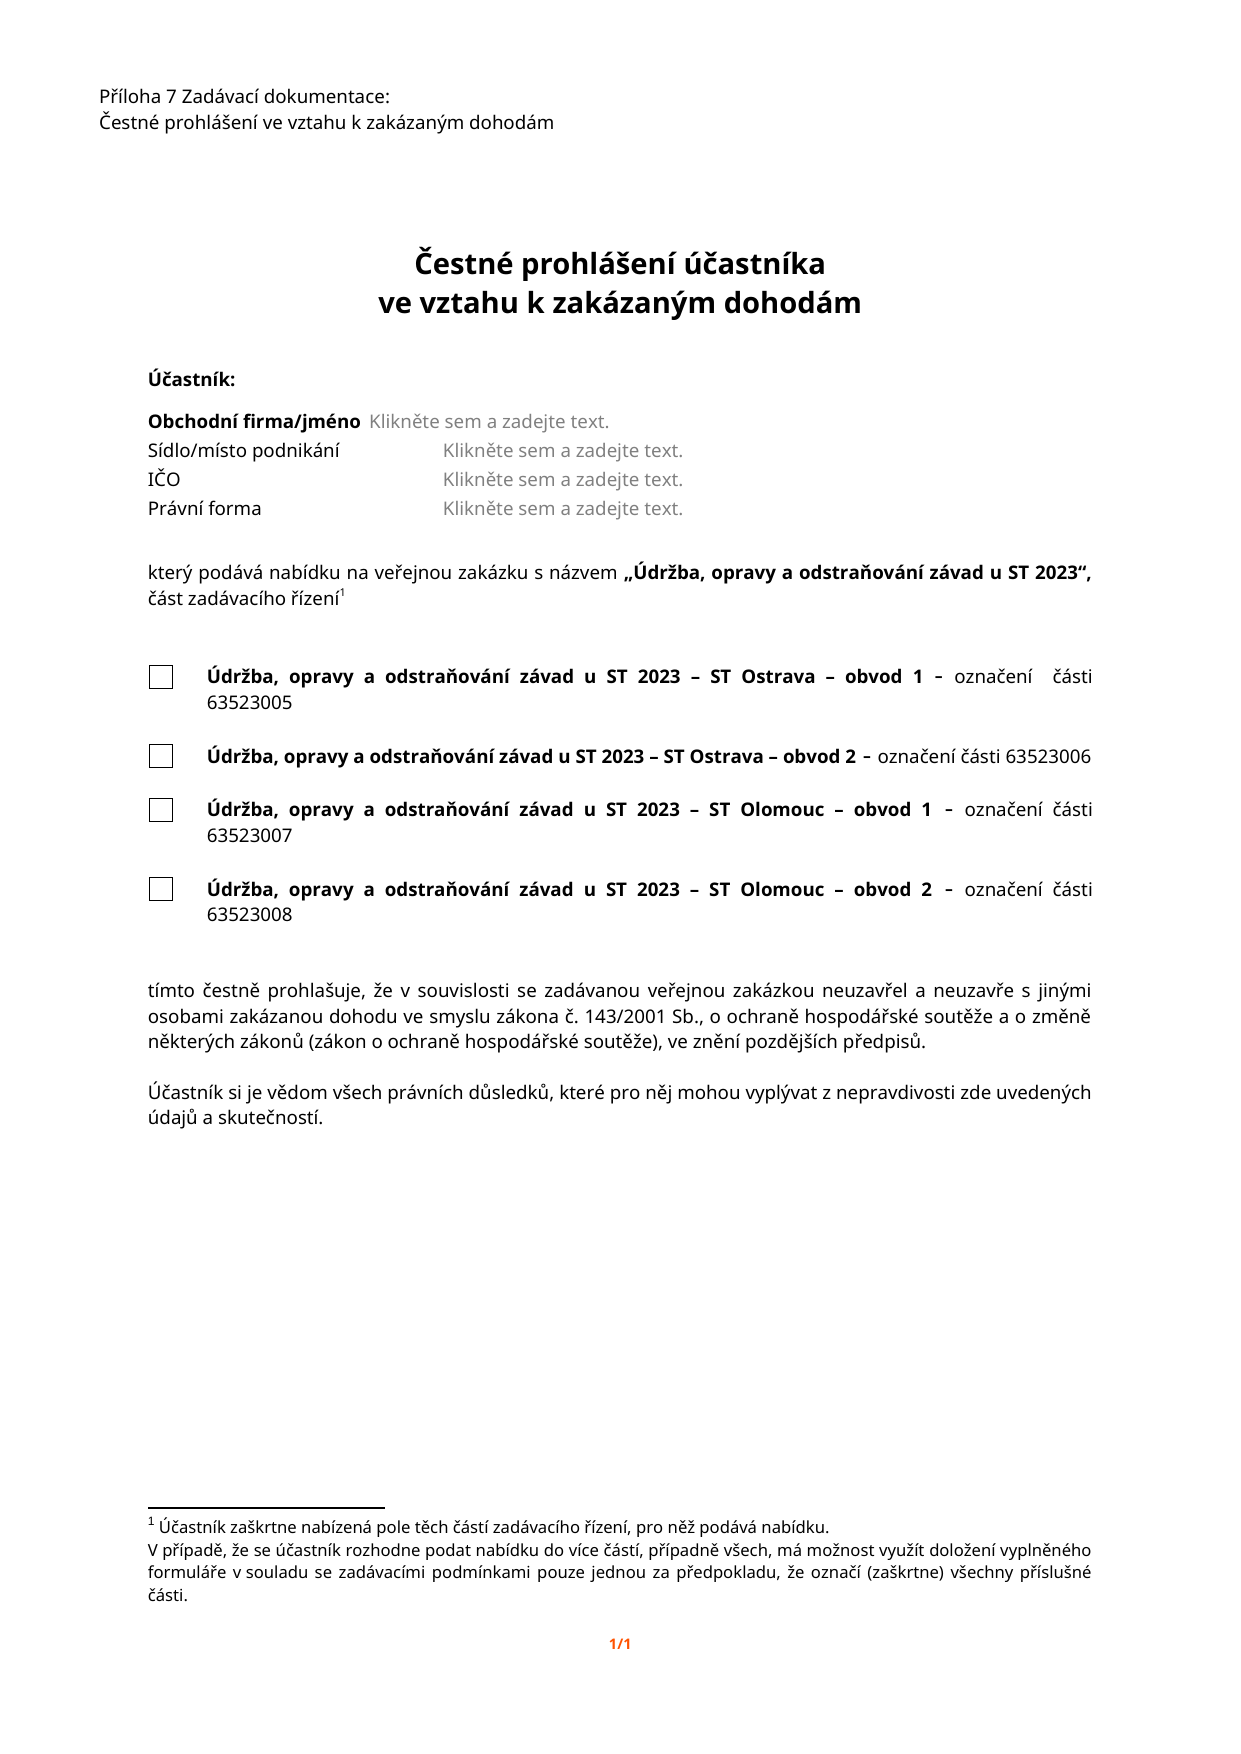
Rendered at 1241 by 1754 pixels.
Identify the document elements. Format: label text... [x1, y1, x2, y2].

text Údržba, opravy a odstraňování závad u ST 2023 – ST Olomouc – obvod 2 - označení části 63523008 [148, 873, 1093, 927]
title Čestné prohlášení účastníka [148, 243, 1093, 283]
text Obchodní firma/jméno [148, 406, 1093, 434]
text Údržba, opravy a odstraňování závad u ST 2023 – ST Ostrava – obvod 2 - označení části 63523006 [148, 740, 1093, 768]
text Účastník: [148, 362, 1093, 393]
text tímto čestně prohlašuje, že v souvislosti se zadávanou veřejnou zakázkou neuzavřel a neuzavře s jinými osobami zakázanou dohodu ve smyslu zákona č. 143/2001 Sb., o ochraně hospodářské soutěže a o změně některých zákonů (zákon o ochraně hospodářské soutěže), ve znění pozdějších předpisů. [148, 977, 1093, 1054]
text Účastník si je vědom všech právních důsledků, které pro něj mohou vyplývat z nepravdivosti zde uvedených údajů a skutečností. [148, 1079, 1093, 1130]
text který podává nabídku na veřejnou zakázku s názvem „Údržba, opravy a odstraňování závad u ST 2023“, část zadávacího řízení [148, 559, 1093, 610]
text Údržba, opravy a odstraňování závad u ST 2023 – ST Olomouc – obvod 1 - označení části 63523007 [148, 793, 1093, 848]
text Údržba, opravy a odstraňování závad u ST 2023 – ST Ostrava – obvod 1 - označení části 63523005 [148, 660, 1093, 715]
text ve vztahu k zakázaným dohodám [148, 283, 1093, 322]
text IČO [148, 463, 1093, 492]
text Právní forma [148, 492, 1093, 521]
text Sídlo/místo podnikání [148, 434, 1093, 463]
